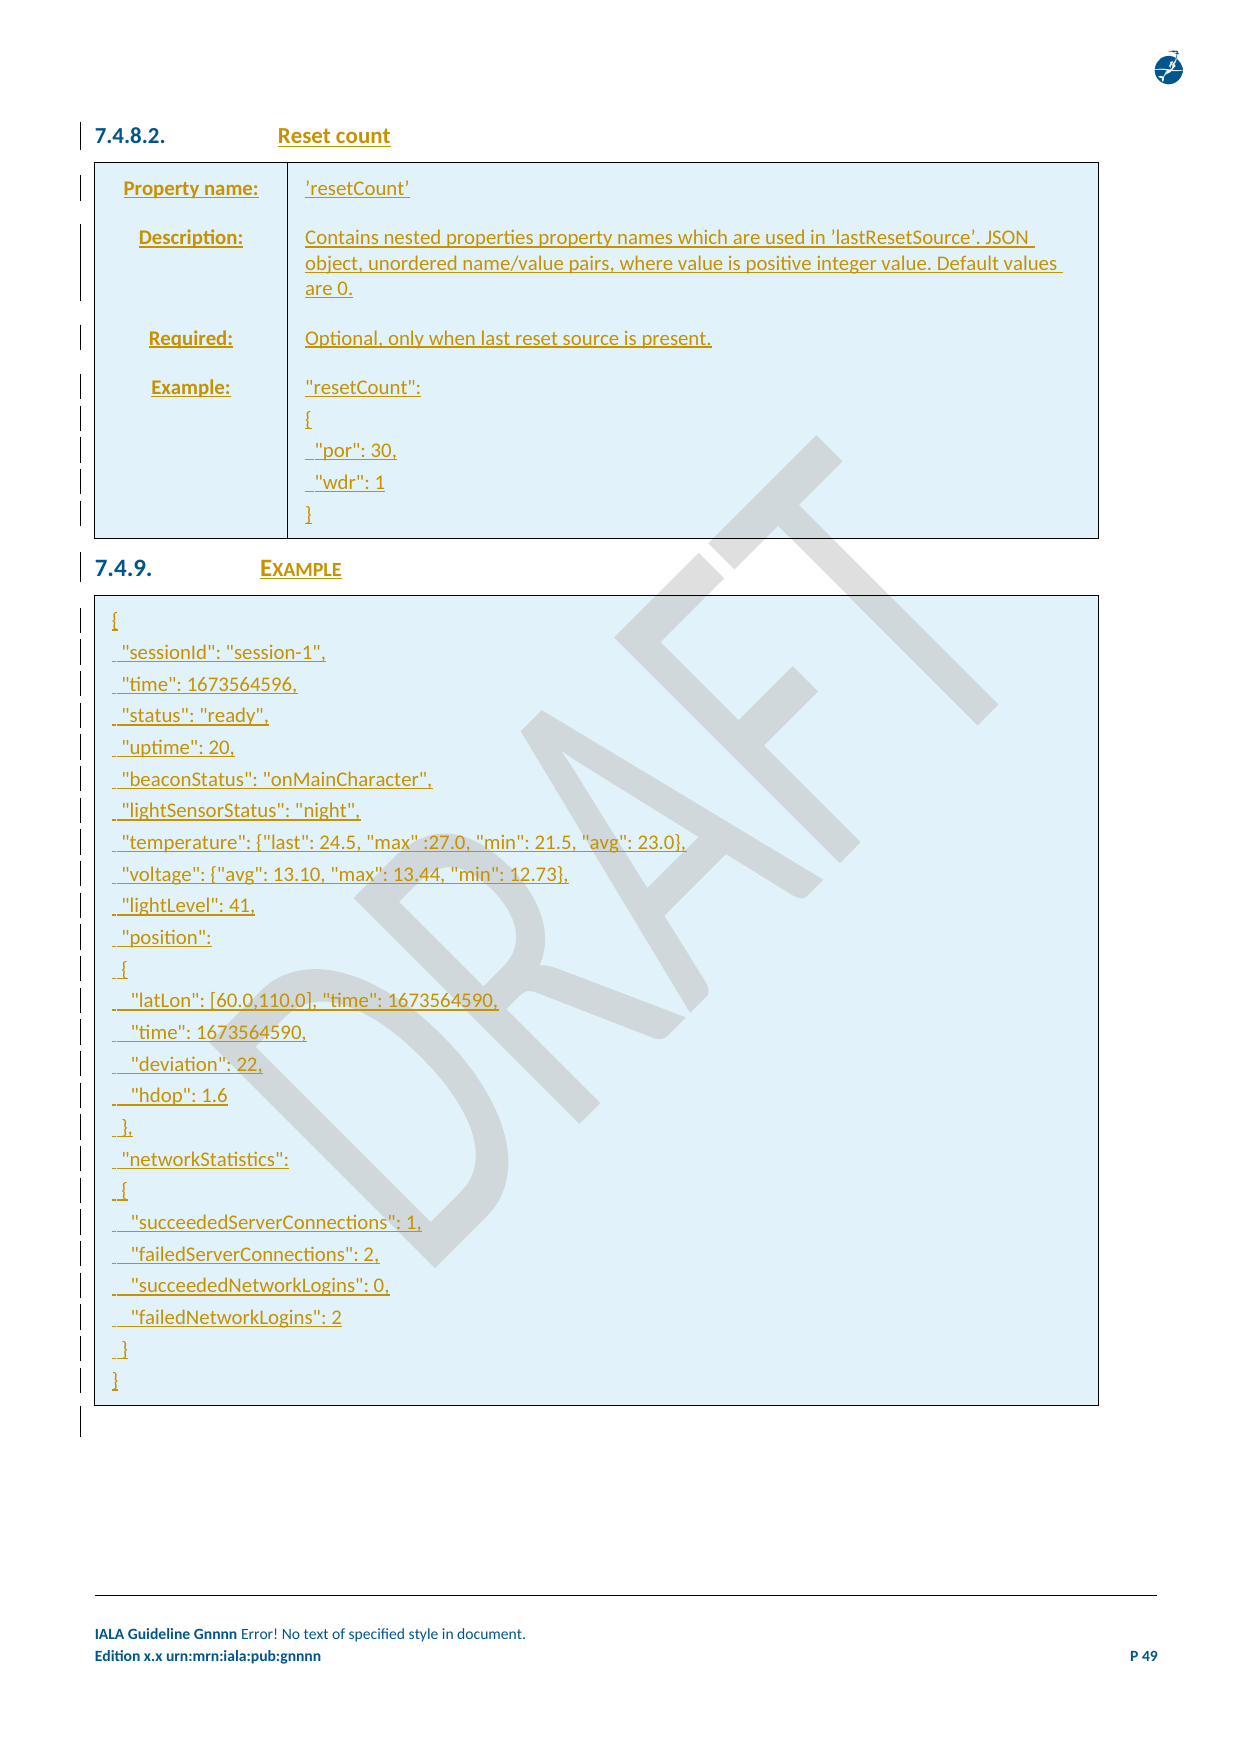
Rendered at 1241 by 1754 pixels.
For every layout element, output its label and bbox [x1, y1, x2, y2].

picture [1123, 0, 1241, 119]
